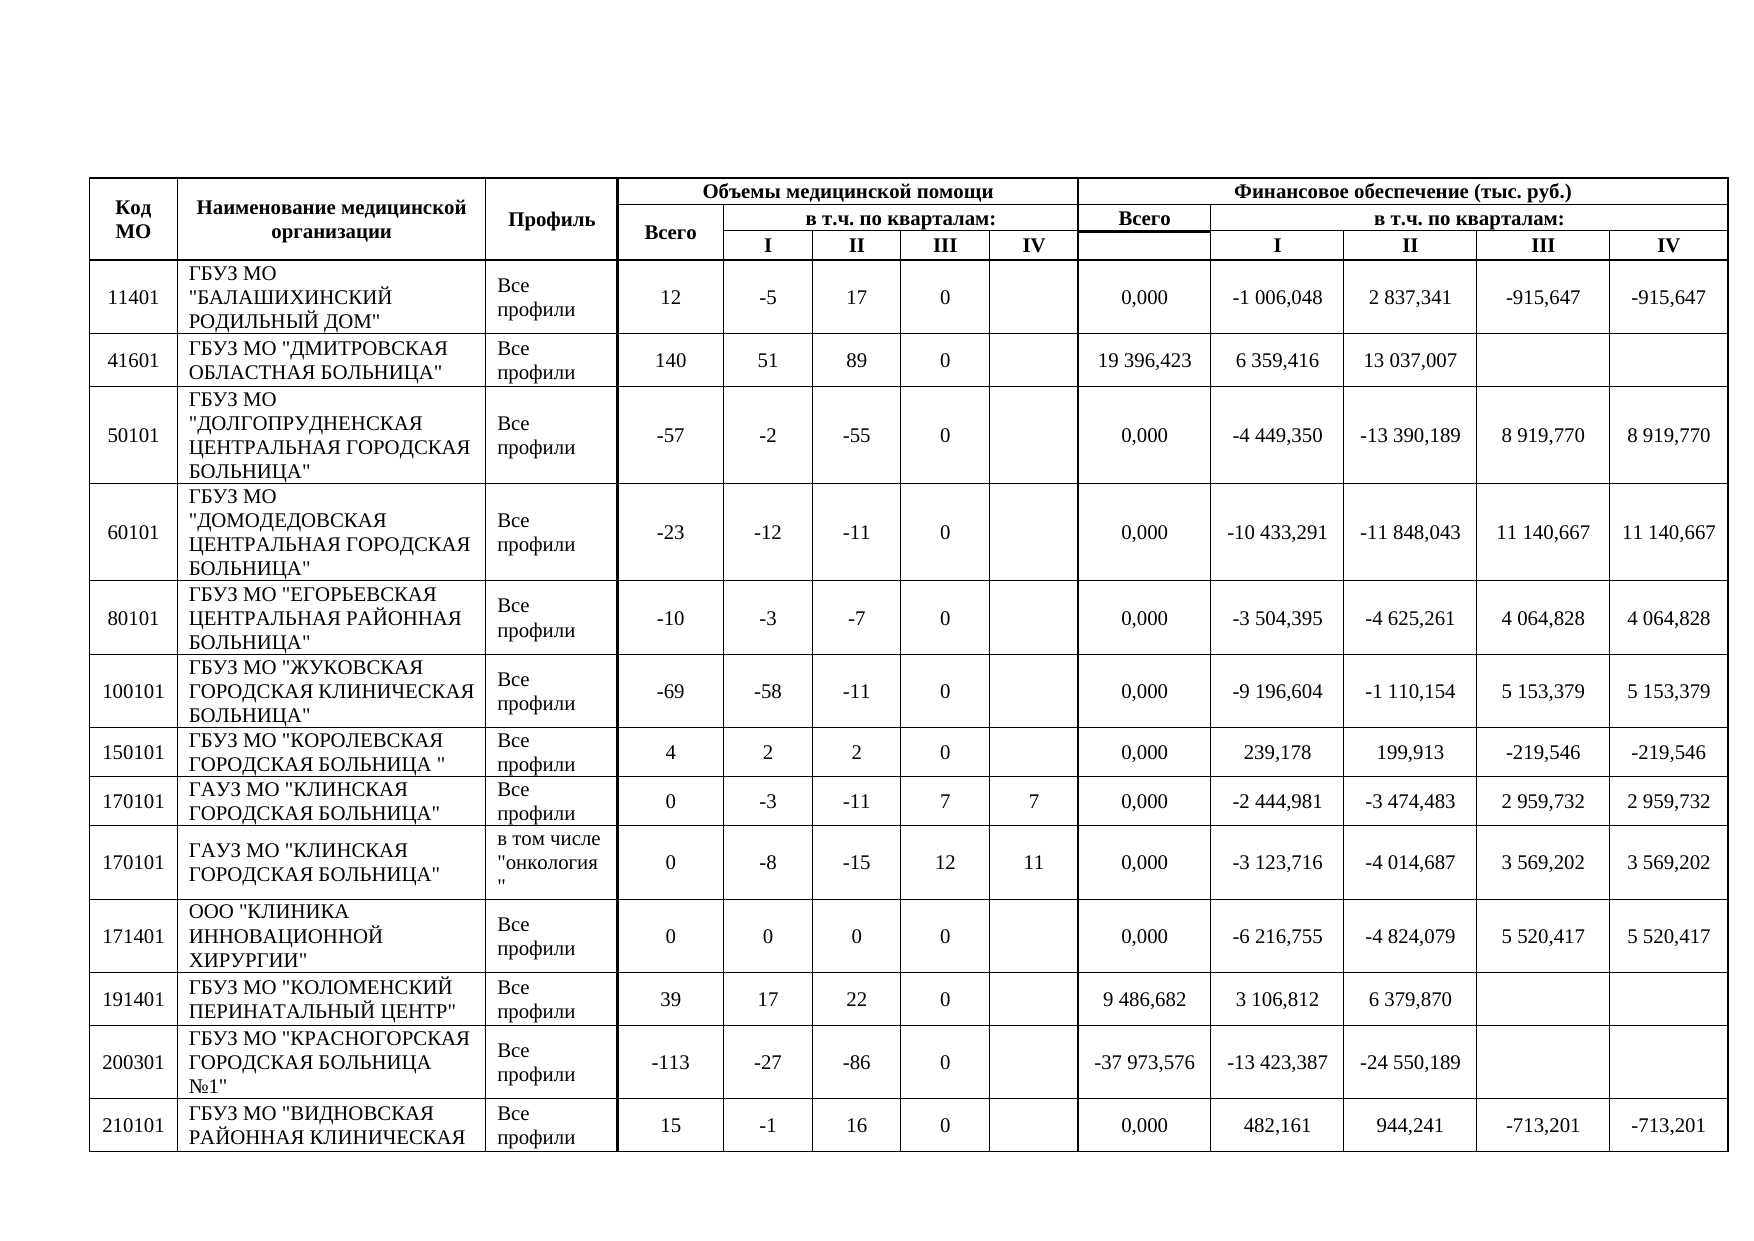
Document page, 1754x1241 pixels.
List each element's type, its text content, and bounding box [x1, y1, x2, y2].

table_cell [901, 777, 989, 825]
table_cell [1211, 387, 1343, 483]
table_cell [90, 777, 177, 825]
table_cell [990, 334, 1077, 386]
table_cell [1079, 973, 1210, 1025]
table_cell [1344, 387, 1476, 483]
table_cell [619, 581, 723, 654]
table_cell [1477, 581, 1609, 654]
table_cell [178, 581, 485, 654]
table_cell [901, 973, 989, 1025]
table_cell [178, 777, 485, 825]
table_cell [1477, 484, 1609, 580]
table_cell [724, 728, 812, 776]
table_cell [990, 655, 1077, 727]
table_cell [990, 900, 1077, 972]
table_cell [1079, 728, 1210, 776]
table_cell в т.ч. по кварталам: [724, 205, 1077, 230]
table_cell I [724, 231, 812, 258]
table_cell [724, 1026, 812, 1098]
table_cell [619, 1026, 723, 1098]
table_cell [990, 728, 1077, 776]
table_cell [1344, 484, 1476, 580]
table_cell IV [990, 231, 1077, 258]
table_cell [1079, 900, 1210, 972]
table_header Профиль [486, 179, 616, 258]
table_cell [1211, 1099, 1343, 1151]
table_cell 11401 [90, 261, 177, 333]
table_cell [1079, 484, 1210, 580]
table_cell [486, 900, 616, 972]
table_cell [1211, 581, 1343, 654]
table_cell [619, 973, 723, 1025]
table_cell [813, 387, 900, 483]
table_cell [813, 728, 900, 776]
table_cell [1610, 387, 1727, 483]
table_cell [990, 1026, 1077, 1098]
table_header Код МО [90, 179, 177, 258]
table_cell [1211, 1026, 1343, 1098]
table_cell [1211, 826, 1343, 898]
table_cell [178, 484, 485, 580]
table_cell Всего [1079, 205, 1210, 230]
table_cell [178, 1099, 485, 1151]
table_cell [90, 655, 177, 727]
table_cell -915,647 [1477, 261, 1609, 333]
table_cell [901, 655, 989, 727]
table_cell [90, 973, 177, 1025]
table_cell 89 [813, 334, 900, 386]
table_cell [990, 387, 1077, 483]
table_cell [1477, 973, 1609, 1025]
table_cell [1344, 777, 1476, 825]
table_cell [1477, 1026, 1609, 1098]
table_cell 51 [724, 334, 812, 386]
table_cell 0 [901, 261, 989, 333]
table_cell 2 837,341 [1344, 261, 1476, 333]
table_cell 0,000 [1079, 261, 1210, 333]
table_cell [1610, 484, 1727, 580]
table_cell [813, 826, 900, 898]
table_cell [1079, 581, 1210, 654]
table_cell IV [1610, 231, 1727, 258]
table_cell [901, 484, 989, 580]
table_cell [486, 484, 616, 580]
table_cell III [1477, 231, 1609, 258]
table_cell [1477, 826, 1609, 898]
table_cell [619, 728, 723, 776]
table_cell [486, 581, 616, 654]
table_cell II [1344, 231, 1476, 258]
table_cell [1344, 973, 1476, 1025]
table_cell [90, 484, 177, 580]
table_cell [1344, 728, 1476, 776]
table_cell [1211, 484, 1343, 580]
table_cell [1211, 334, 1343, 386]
table_cell Все профили [486, 334, 616, 386]
table_cell 19 396,423 [1079, 334, 1210, 386]
table_cell ГБУЗ МО "ДМИТРОВСКАЯ ОБЛАСТНАЯ БОЛЬНИЦА" [178, 334, 485, 386]
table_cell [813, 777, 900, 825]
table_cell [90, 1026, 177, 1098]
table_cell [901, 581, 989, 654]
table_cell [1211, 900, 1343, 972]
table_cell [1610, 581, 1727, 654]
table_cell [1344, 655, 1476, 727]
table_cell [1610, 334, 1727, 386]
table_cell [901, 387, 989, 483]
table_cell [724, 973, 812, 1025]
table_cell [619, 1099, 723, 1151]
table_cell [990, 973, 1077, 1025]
table_header Финансовое обеспечение (тыс. руб.) [1079, 179, 1727, 204]
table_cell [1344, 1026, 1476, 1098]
table_cell II [813, 231, 900, 258]
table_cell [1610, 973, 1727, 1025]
table_header Наименование медицинской организации [178, 179, 485, 258]
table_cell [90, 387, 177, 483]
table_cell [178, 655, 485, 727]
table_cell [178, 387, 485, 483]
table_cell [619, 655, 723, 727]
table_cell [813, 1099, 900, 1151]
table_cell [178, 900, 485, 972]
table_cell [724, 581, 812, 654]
table_cell Всего [619, 205, 723, 258]
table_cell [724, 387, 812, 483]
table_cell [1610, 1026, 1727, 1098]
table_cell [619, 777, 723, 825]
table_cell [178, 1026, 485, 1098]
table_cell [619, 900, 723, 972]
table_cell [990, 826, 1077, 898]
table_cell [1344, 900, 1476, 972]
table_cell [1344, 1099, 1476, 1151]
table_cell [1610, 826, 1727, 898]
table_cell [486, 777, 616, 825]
table_cell [990, 261, 1077, 333]
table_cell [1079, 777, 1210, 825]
table_cell 140 [619, 334, 723, 386]
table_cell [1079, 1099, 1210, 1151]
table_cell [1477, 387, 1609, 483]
table_cell -1 006,048 [1211, 261, 1343, 333]
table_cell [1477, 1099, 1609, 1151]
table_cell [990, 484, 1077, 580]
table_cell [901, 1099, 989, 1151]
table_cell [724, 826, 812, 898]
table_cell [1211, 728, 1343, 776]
table_cell 17 [813, 261, 900, 333]
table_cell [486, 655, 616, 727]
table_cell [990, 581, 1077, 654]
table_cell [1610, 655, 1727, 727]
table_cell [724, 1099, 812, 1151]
table_cell в т.ч. по кварталам: [1211, 205, 1727, 230]
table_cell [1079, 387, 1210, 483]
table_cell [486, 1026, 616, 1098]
table_cell Все профили [486, 261, 616, 333]
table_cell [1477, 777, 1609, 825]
table_cell 12 [619, 261, 723, 333]
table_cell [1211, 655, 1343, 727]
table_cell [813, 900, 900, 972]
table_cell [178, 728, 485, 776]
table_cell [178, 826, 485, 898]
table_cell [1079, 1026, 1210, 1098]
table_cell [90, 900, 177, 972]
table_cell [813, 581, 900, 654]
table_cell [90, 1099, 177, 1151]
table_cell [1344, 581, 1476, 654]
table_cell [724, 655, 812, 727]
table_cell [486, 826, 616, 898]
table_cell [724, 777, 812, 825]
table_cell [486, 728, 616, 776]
table_cell I [1211, 231, 1343, 258]
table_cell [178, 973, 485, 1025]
table_cell -5 [724, 261, 812, 333]
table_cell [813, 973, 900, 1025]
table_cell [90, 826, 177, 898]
table_cell [1079, 233, 1210, 258]
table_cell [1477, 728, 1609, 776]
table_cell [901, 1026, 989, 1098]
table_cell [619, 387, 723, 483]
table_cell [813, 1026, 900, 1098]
table_cell ГБУЗ МО "БАЛАШИХИНСКИЙ РОДИЛЬНЫЙ ДОМ" [178, 261, 485, 333]
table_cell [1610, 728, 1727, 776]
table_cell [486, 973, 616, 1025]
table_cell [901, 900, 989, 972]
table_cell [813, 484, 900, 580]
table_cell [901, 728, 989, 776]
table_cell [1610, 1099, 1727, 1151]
table_cell 41601 [90, 334, 177, 386]
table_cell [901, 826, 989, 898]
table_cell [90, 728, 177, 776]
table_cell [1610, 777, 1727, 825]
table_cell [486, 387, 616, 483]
table_cell III [901, 231, 989, 258]
table_cell 0 [901, 334, 989, 386]
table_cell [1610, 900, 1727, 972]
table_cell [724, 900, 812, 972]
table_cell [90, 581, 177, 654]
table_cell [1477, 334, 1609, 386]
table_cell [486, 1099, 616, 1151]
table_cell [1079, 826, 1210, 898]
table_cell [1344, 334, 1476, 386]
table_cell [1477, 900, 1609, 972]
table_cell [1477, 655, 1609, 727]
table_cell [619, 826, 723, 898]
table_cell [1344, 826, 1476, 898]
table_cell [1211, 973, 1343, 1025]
table_header Объемы медицинской помощи [619, 179, 1077, 204]
table_cell -915,647 [1610, 261, 1727, 333]
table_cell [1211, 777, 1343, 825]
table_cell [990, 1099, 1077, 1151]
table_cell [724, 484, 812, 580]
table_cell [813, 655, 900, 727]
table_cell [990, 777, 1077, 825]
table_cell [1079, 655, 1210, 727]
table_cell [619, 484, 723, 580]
